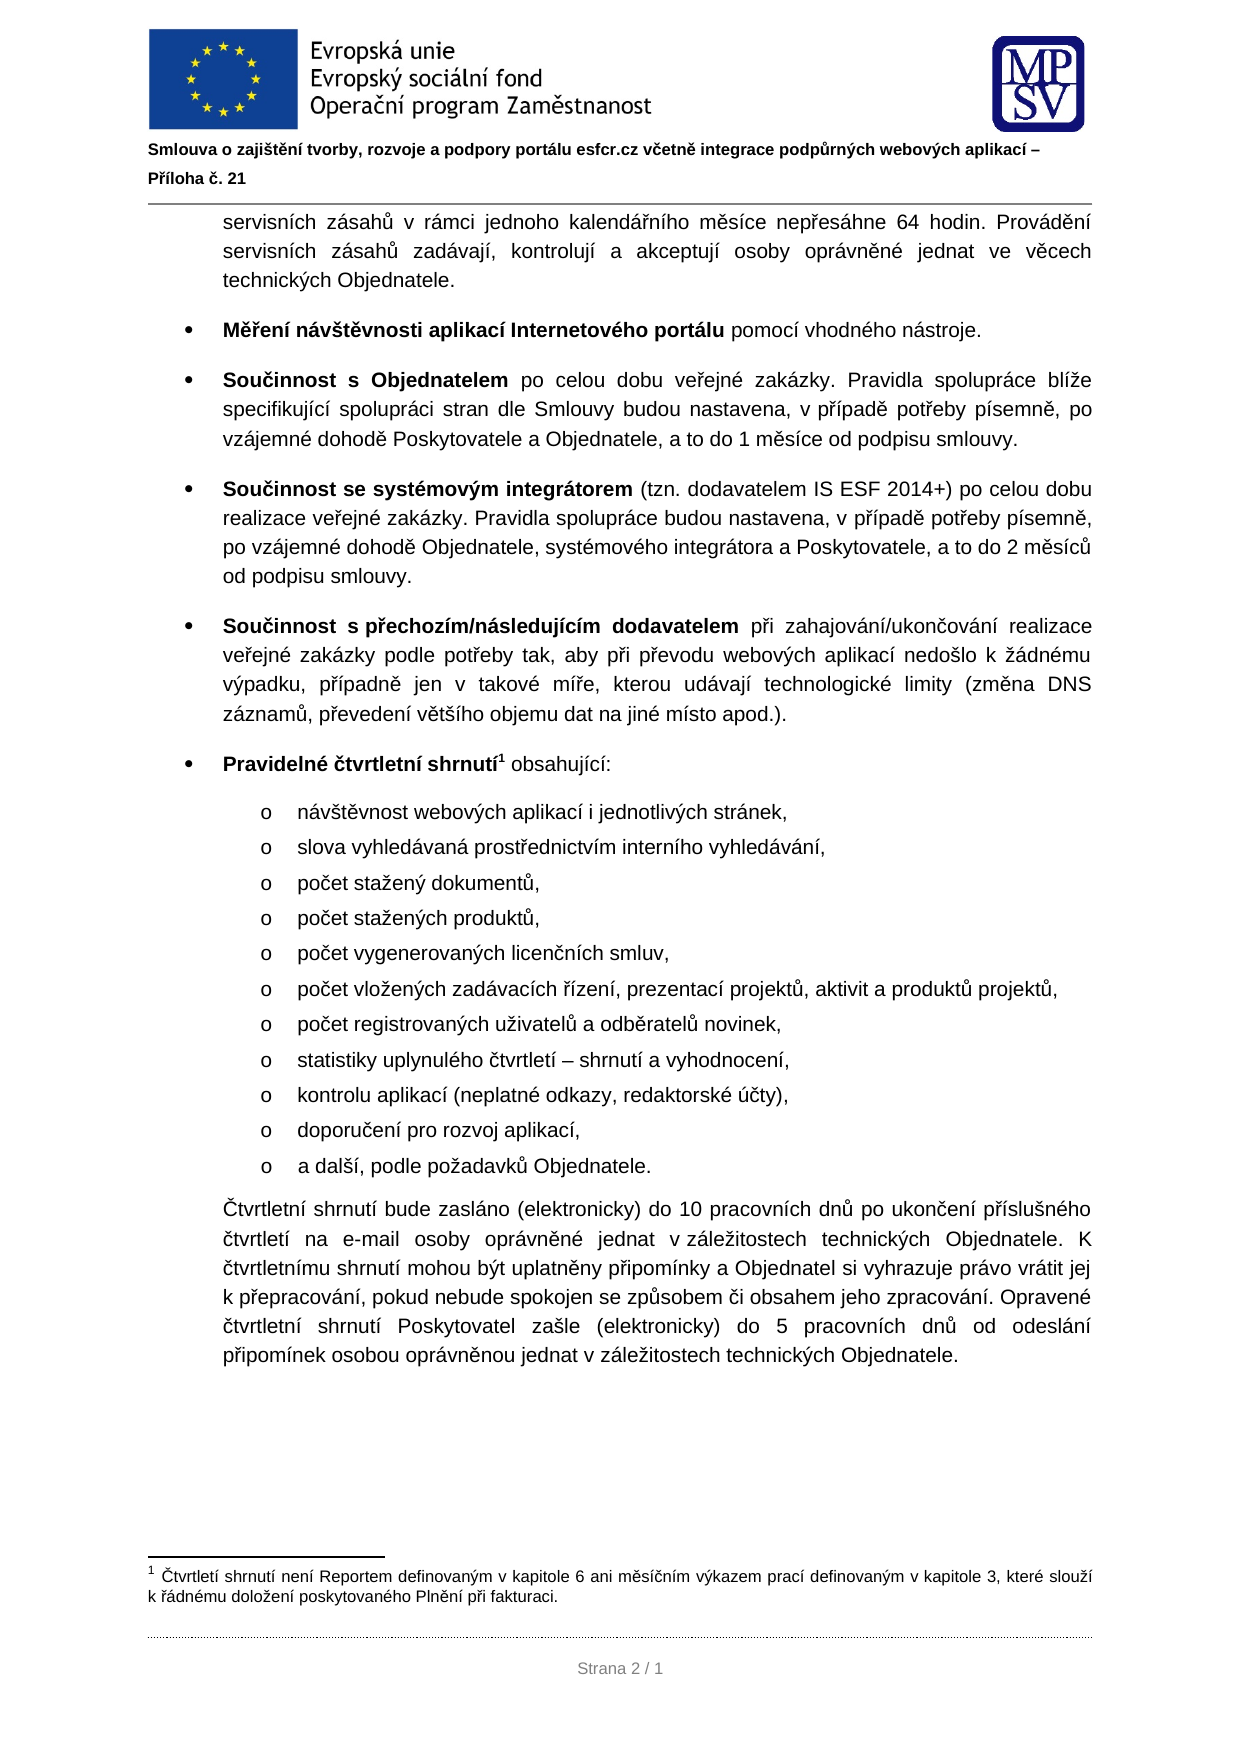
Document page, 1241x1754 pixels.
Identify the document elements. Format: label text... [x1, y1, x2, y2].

list statistiky uplynulého čtvrtletí – shrnutí a vyhodnocení, [260, 1044, 1092, 1073]
list počet stažený dokumentů, [260, 867, 1092, 896]
list počet vložených zadávacích řízení, prezentací projektů, aktivit a produktů projektů, [260, 973, 1092, 1002]
text Čtvrtletní shrnutí bude zasláno (elektronicky) do 10 pracovních dnů po ukončení příslušného čtvrtletí na e-mail osoby oprávněné jednat v záležitostech technických Objednatele. K čtvrtletnímu shrnutí mohou být uplatněny připomínky a Objednatel si vyhrazuje právo vrátit jej k přepracování, pokud nebude spokojen se způsobem či obsahem jeho zpracování. Opravené čtvrtletní shrnutí Poskytovatel zašle (elektronicky) do 5 pracovních dnů od odeslání připomínek osobou oprávněnou jednat v záležitostech technických Objednatele. [223, 1192, 1092, 1367]
list počet registrovaných uživatelů a odběratelů novinek, [260, 1009, 1092, 1038]
list návštěvnost webových aplikací i jednotlivých stránek, [260, 796, 1092, 825]
list a další, podle požadavků Objednatele. [260, 1150, 1092, 1179]
list kontrolu aplikací (neplatné odkazy, redaktorské účty), [260, 1079, 1092, 1109]
list Součinnost se systémovým integrátorem (tzn. dodavatelem IS ESF 2014+) po celou dobu realizace veřejné zakázky. Pravidla spolupráce budou nastavena, v případě potřeby písemně, po vzájemné dohodě Objednatele, systémového integrátora a Poskytovatele, a to do 2 měsíců od podpisu smlouvy. [185, 471, 1092, 588]
list doporučení pro rozvoj aplikací, [260, 1115, 1092, 1144]
list počet stažených produktů, [260, 902, 1092, 932]
list Součinnost s Objednatelem po celou dobu veřejné zakázky. Pravidla spolupráce blíže specifikující spolupráci stran dle Smlouvy budou nastavena, v případě potřeby písemně, po vzájemné dohodě Poskytovatele a Objednatele, a to do 1 měsíce od podpisu smlouvy. [185, 363, 1092, 450]
list Součinnost s přechozím/následujícím dodavatelem při zahajování/ukončování realizace veřejné zakázky podle potřeby tak, aby při převodu webových aplikací nedošlo k žádnému výpadku, případně jen v takové míře, kterou udávají technologické limity (změna DNS záznamů, převedení většího objemu dat na jiné místo apod.). [185, 609, 1092, 725]
list slova vyhledávaná prostřednictvím interního vyhledávání, [260, 832, 1092, 861]
list Pravidelné čtvrtletní shrnutí obsahující: [185, 746, 1092, 775]
list počet vygenerovaných licenčních smluv, [260, 938, 1092, 967]
picture [992, 36, 1085, 132]
list Měření návštěvnosti aplikací Internetového portálu pomocí vhodného nástroje. [185, 313, 1092, 342]
picture [146, 26, 652, 132]
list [185, 205, 1092, 292]
